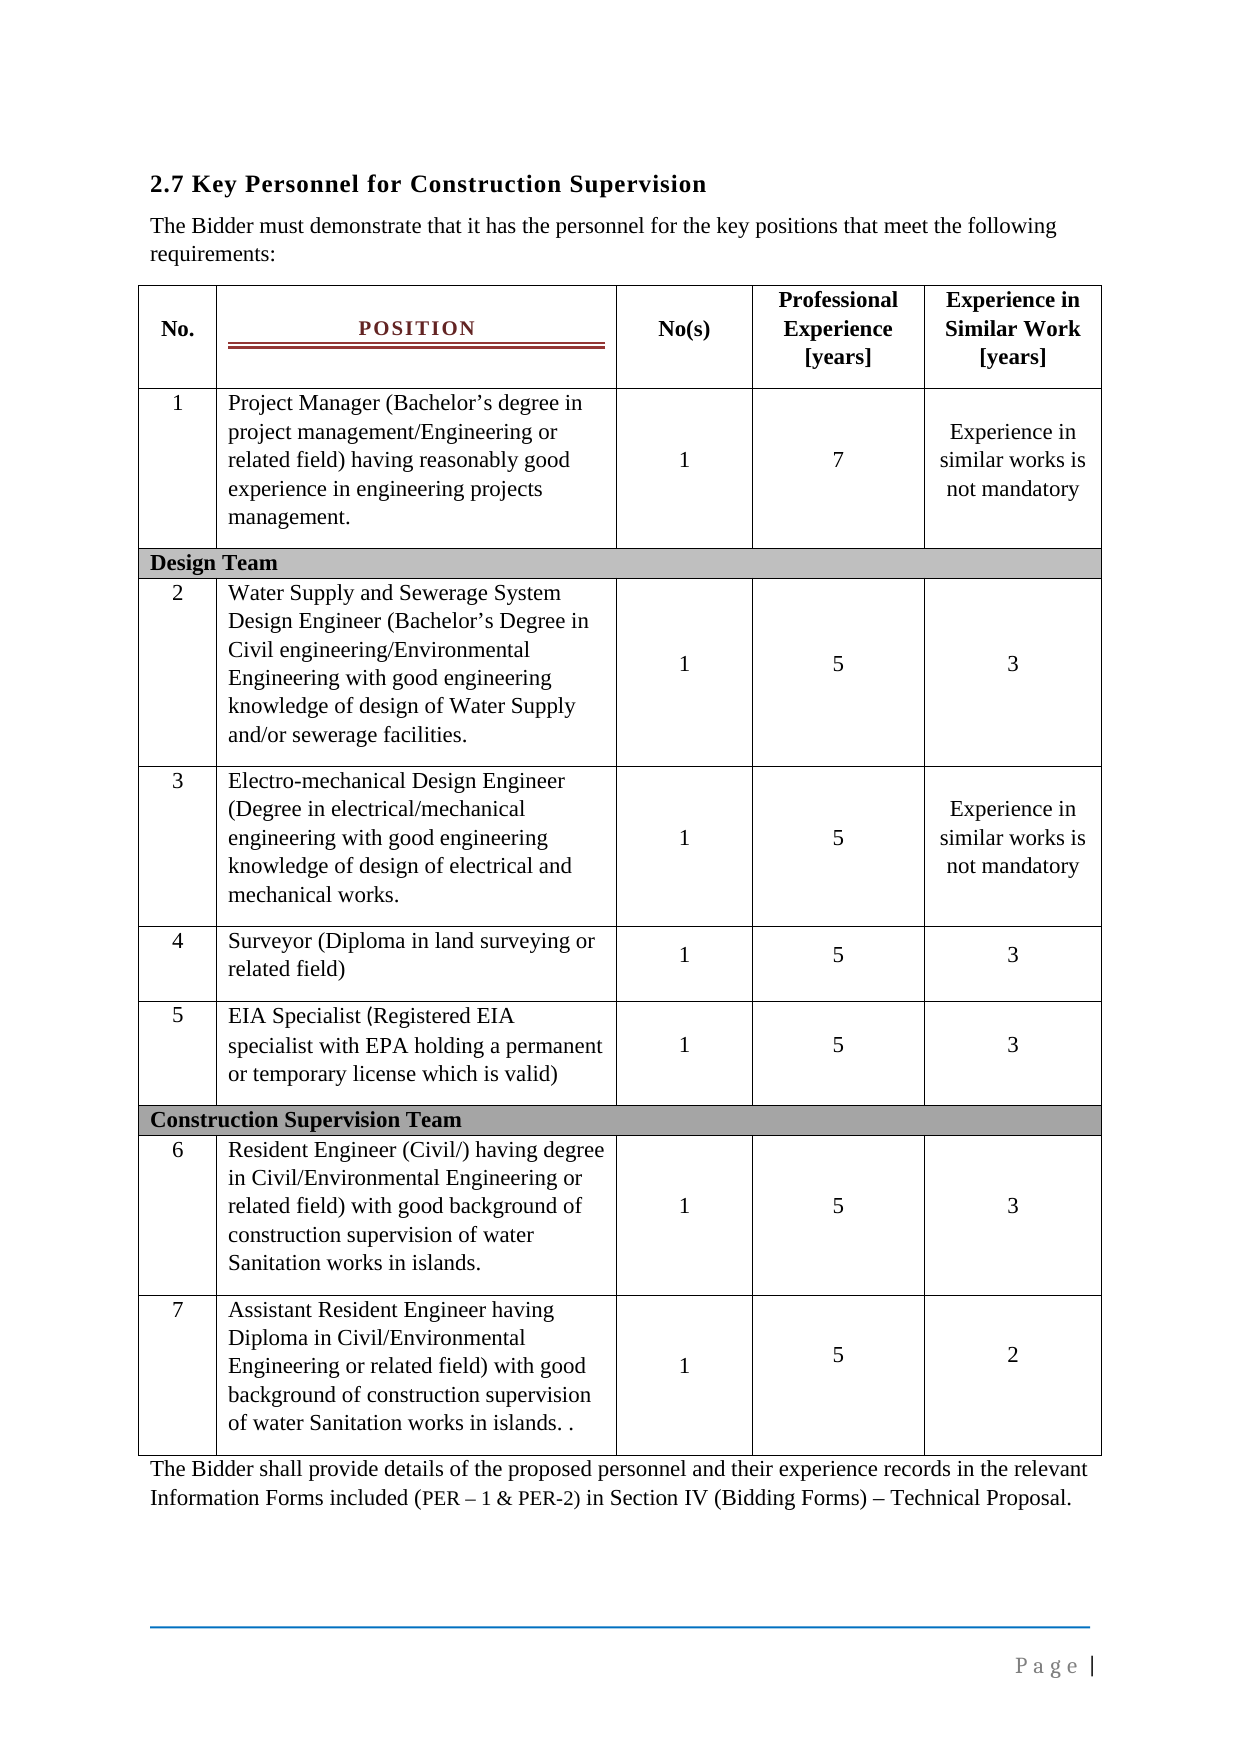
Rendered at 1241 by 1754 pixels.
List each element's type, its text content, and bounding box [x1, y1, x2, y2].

table_cell 1 [617, 1136, 752, 1294]
table_cell 5 [753, 1296, 924, 1454]
table_cell 5 [753, 1002, 924, 1105]
table_cell Electro-mechanical Design Engineer (Degree in electrical/mechanical engineering with good engineering knowledge of design of electrical and mechanical works. [217, 767, 616, 926]
table_cell 3 [925, 1002, 1101, 1105]
table_cell Surveyor (Diploma in land surveying or related field) [217, 927, 616, 1001]
text The Bidder shall provide details of the proposed personnel and their experience records in the relevant Information Forms included (PER – 1 & PER-2) in Section IV (Bidding Forms) – Technical Proposal. [150, 1456, 1090, 1510]
table_cell Design Team [139, 549, 1101, 578]
table_cell 2 [925, 1296, 1101, 1454]
table_cell 5 [753, 767, 924, 926]
table_cell 7 [753, 389, 924, 548]
table_cell 1 [617, 579, 752, 766]
table_cell EIA Specialist (Registered EIA specialist with EPA holding a permanent or temporary license which is valid) [217, 1002, 616, 1105]
table_cell Resident Engineer (Civil/) having degree in Civil/Environmental Engineering or related field) with good background of construction supervision of water Sanitation works in islands. [217, 1136, 616, 1294]
table_cell 5 [753, 579, 924, 766]
table_cell 6 [139, 1136, 216, 1294]
table_cell 1 [617, 927, 752, 1001]
table_cell 3 [139, 767, 216, 926]
table_cell 3 [925, 579, 1101, 766]
table_cell 1 [617, 767, 752, 926]
table_cell 1 [139, 389, 216, 548]
table_cell 1 [617, 1002, 752, 1105]
table_cell Assistant Resident Engineer having Diploma in Civil/Environmental Engineering or related field) with good background of construction supervision of water Sanitation works in islands. . [217, 1296, 616, 1454]
table_cell Construction Supervision Team [139, 1106, 1101, 1135]
table_header Experience in Similar Work [years] [925, 286, 1101, 388]
table_cell 3 [925, 1136, 1101, 1294]
table_cell 5 [139, 1002, 216, 1105]
table_header No. [139, 286, 216, 388]
text The Bidder must demonstrate that it has the personnel for the key positions that meet the following requirements: [150, 212, 1090, 267]
table_cell 4 [139, 927, 216, 1001]
table_cell Project Manager (Bachelor’s degree in project management/Engineering or related field) having reasonably good experience in engineering projects management. [217, 389, 616, 548]
table_cell Experience in similar works is not mandatory [925, 389, 1101, 548]
table_cell 1 [617, 1296, 752, 1454]
table_cell 1 [617, 389, 752, 548]
table_header Professional Experience [years] [753, 286, 924, 388]
table_header Position [217, 286, 616, 388]
table_cell 5 [753, 927, 924, 1001]
table_cell 2 [139, 579, 216, 766]
table_cell Water Supply and Sewerage System Design Engineer (Bachelor’s Degree in Civil engineering/Environmental Engineering with good engineering knowledge of design of Water Supply and/or sewerage facilities. [217, 579, 616, 766]
subtitle Key Personnel for Construction Supervision [150, 169, 1090, 198]
table_cell 5 [753, 1136, 924, 1294]
table_cell Experience in similar works is not mandatory [925, 767, 1101, 926]
table_header No(s) [617, 286, 752, 388]
table_cell 3 [925, 927, 1101, 1001]
table_cell 7 [139, 1296, 216, 1454]
